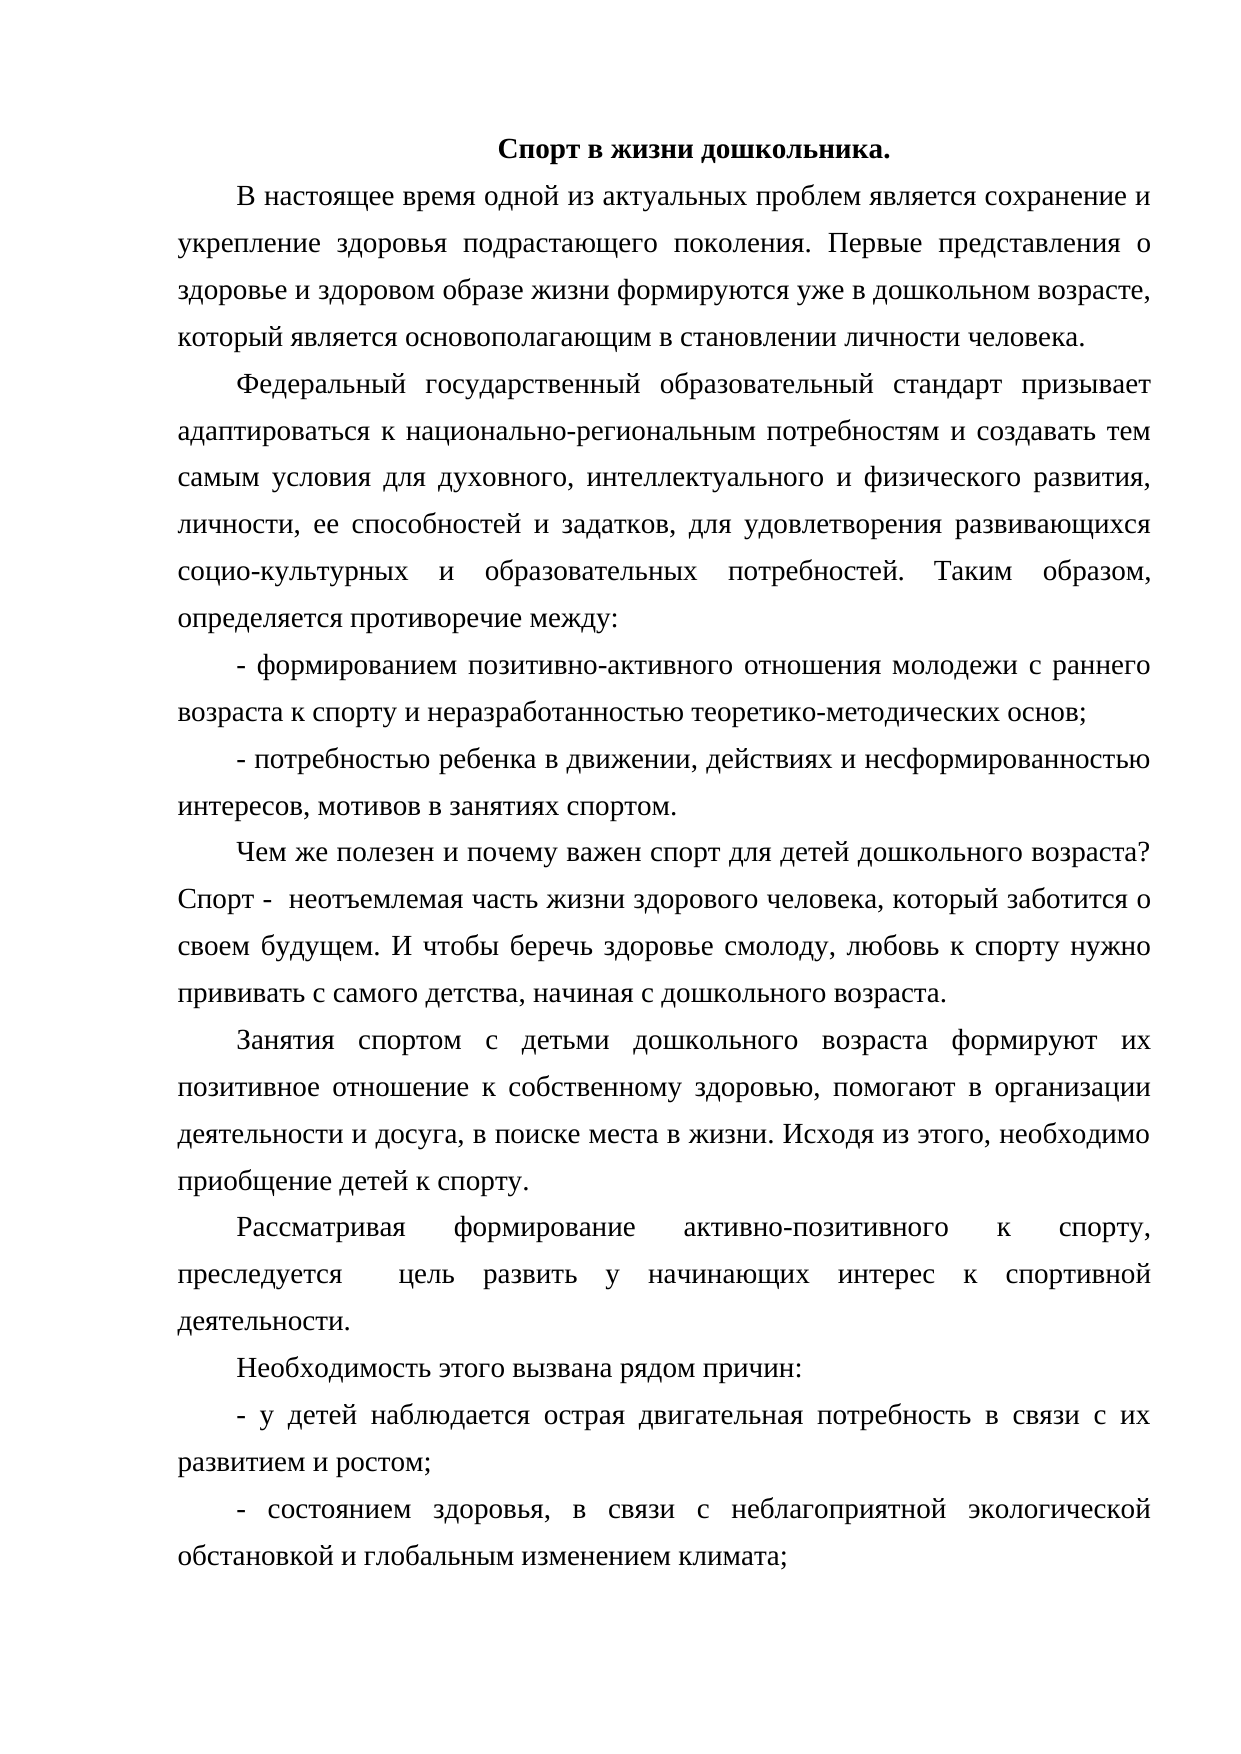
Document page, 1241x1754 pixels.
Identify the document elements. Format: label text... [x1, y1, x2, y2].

text В настоящее время одной из актуальных проблем является сохранение и укрепление здоровья подрастающего поколения. Первые представления о здоровье и здоровом образе жизни формируются уже в дошкольном возрасте, который является основополагающим в становлении личности человека. [177, 165, 1152, 352]
text - потребностью ребенка в движении, действиях и несформированностью интересов, мотивов в занятиях спортом. [177, 727, 1152, 821]
text - формированием позитивно-активного отношения молодежи с раннего возраста к спорту и неразработанностью теоретико-методических основ; [177, 634, 1152, 727]
text Спорт в жизни дошкольника. [177, 118, 1152, 165]
text - у детей наблюдается острая двигательная потребность в связи с их развитием и ростом; [177, 1384, 1152, 1477]
text - состоянием здоровья, в связи с неблагоприятной экологической обстановкой и глобальным изменением климата; [177, 1477, 1152, 1571]
text Федеральный государственный образовательный стандарт призывает адаптироваться к национально-региональным потребностям и создавать тем самым условия для духовного, интеллектуального и физического развития, личности, ее способностей и задатков, для удовлетворения развивающихся социо-культурных и образовательных потребностей. Таким образом, определяется противоречие между: [177, 352, 1152, 634]
text Чем же полезен и почему важен спорт для детей дошкольного возраста? Спорт - неотъемлемая часть жизни здорового человека, который заботится о своем будущем. И чтобы беречь здоровье смолоду, любовь к спорту нужно прививать с самого детства, начиная с дошкольного возраста. [177, 821, 1152, 1009]
text Необходимость этого вызвана рядом причин: [177, 1337, 1152, 1384]
text Рассматривая формирование активно-позитивного к спорту, преследуется цель развить у начинающих интерес к спортивной деятельности. [177, 1196, 1152, 1337]
text Занятия спортом с детьми дошкольного возраста формируют их позитивное отношение к собственному здоровью, помогают в организации деятельности и досуга, в поиске места в жизни. Исходя из этого, необходимо приобщение детей к спорту. [177, 1009, 1152, 1196]
